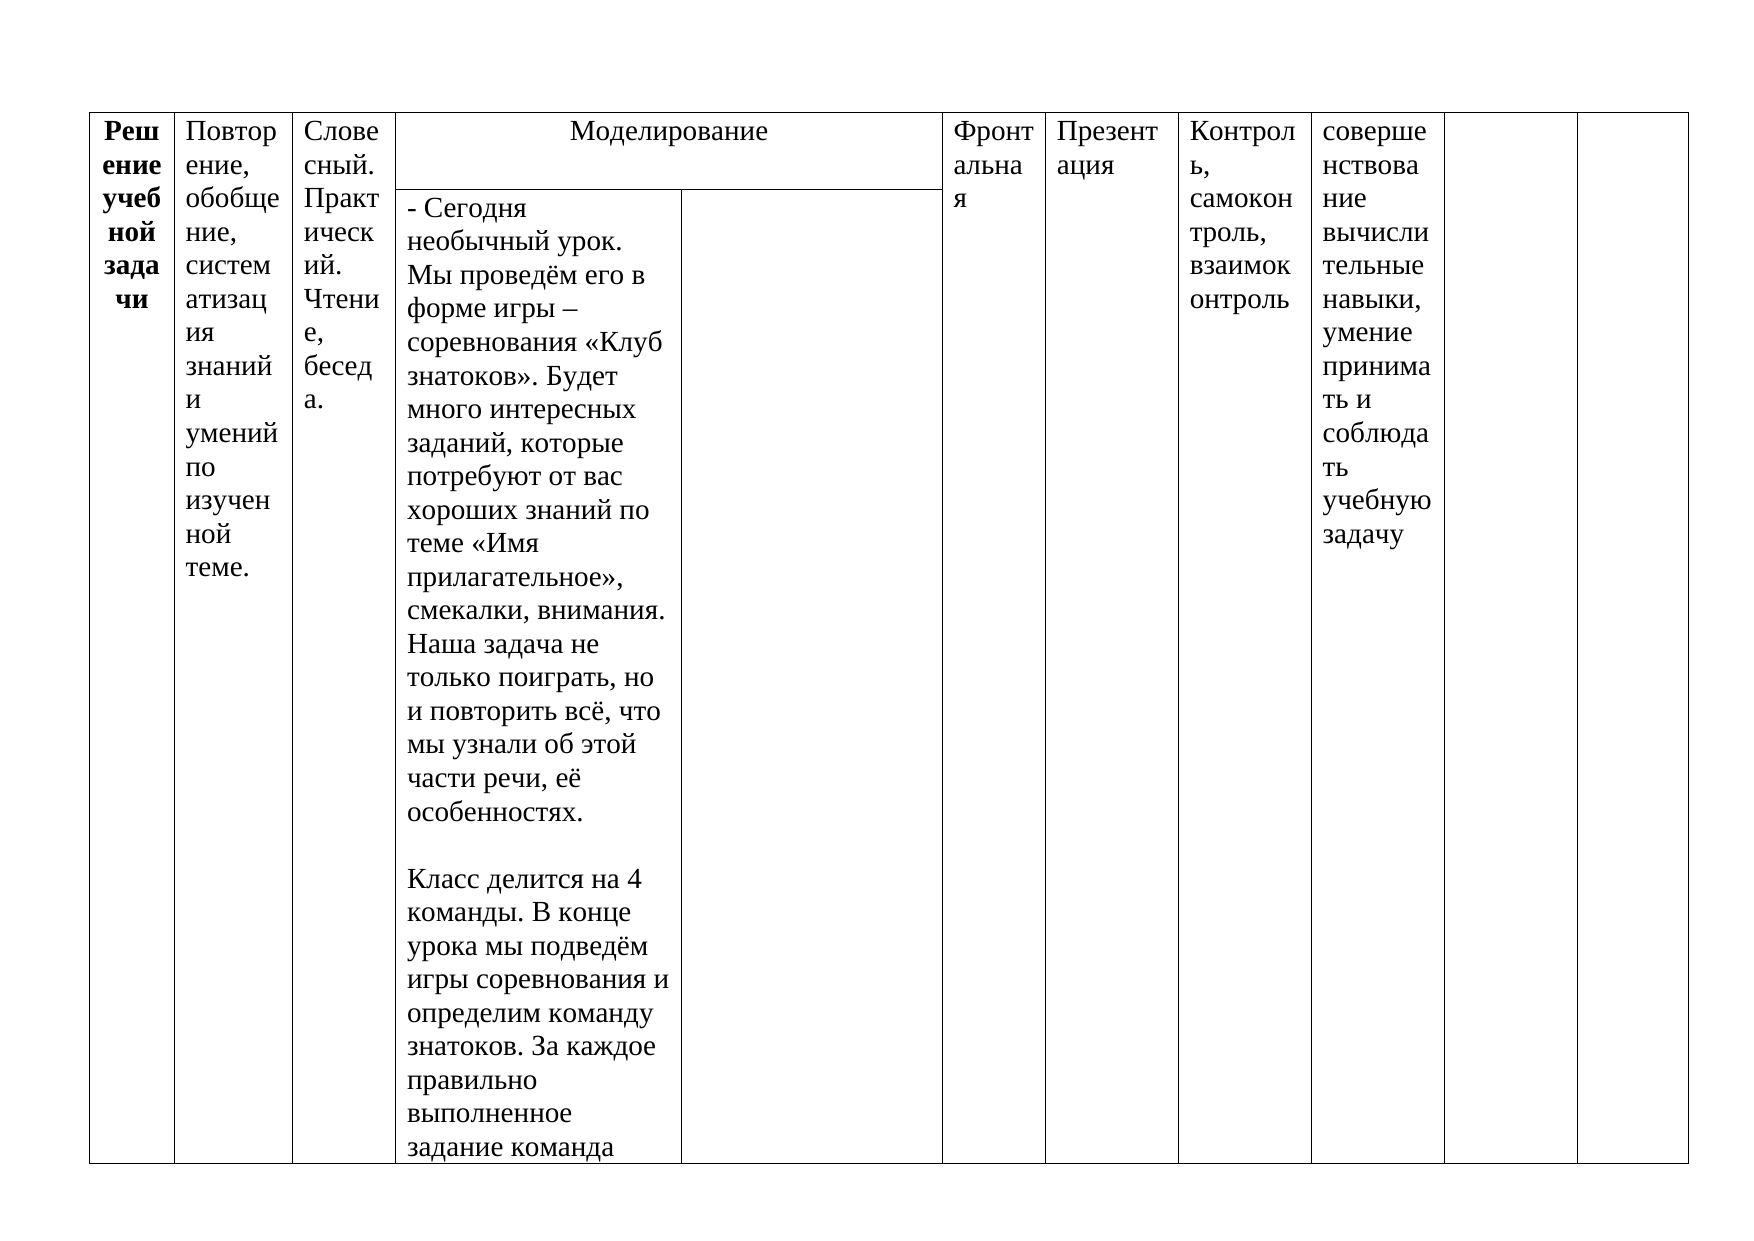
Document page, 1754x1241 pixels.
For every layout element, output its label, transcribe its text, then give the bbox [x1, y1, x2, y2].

table_cell [682, 190, 942, 1163]
table_cell Повторение, обобщение, систематизация знаний и умений по изученной теме. [175, 113, 292, 1163]
table_cell совершенствование вычислительные навыки, умение принимать и соблюдать учебную задачу [1312, 113, 1444, 1163]
table_cell Фронтальная [943, 113, 1045, 1163]
table_cell Контроль, самоконтроль, взаимоконтроль [1179, 113, 1311, 1163]
table_cell Словесный. Практический. Чтение, беседа. [293, 113, 395, 1163]
table_cell Презентация [1046, 113, 1178, 1163]
table_cell Моделирование [396, 113, 942, 189]
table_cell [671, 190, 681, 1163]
table_cell [1578, 113, 1688, 1163]
table_cell [1445, 113, 1577, 1163]
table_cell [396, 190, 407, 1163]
table_cell Решение учебной задачи [90, 113, 174, 1163]
